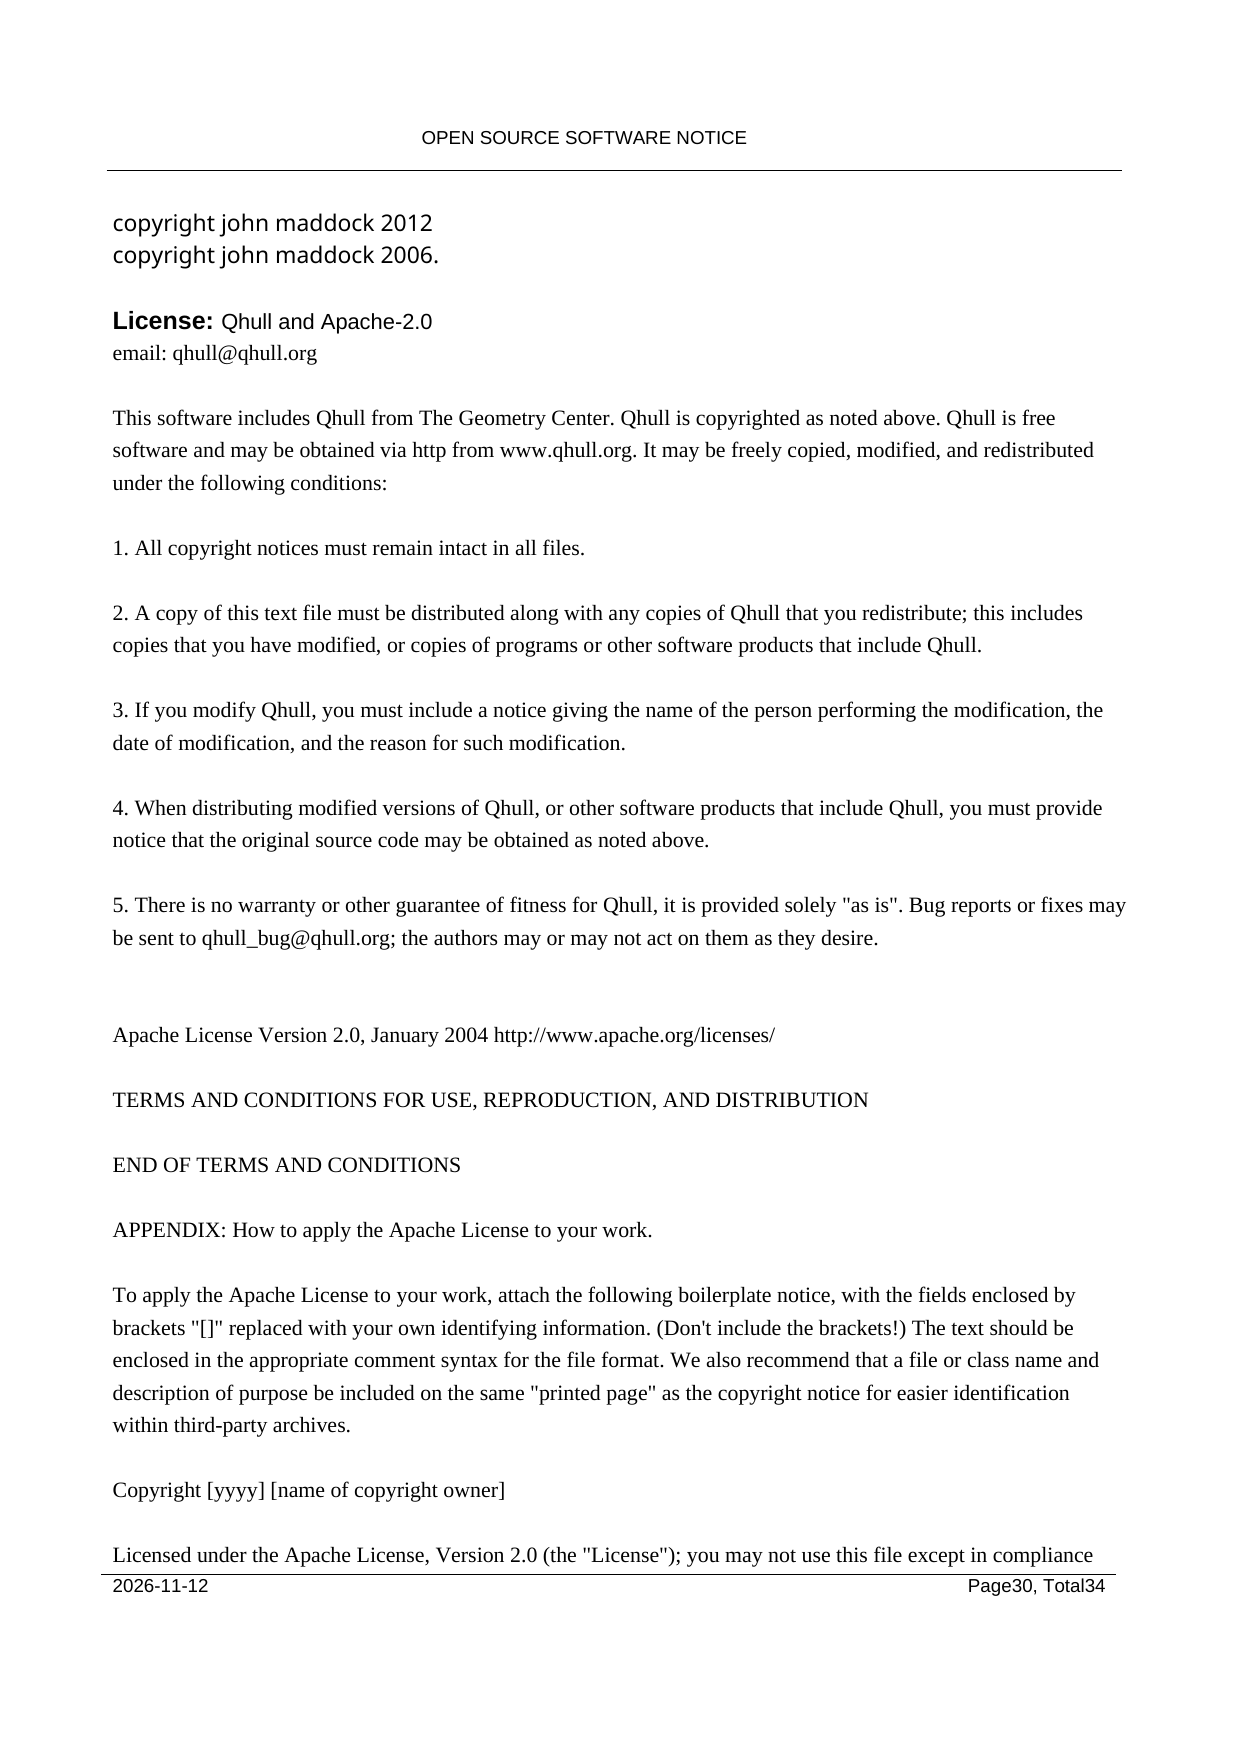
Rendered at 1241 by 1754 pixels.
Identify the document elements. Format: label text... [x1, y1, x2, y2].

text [112, 336, 1128, 1571]
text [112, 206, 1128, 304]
text License: Qhull and Apache-2.0 [112, 304, 1128, 336]
